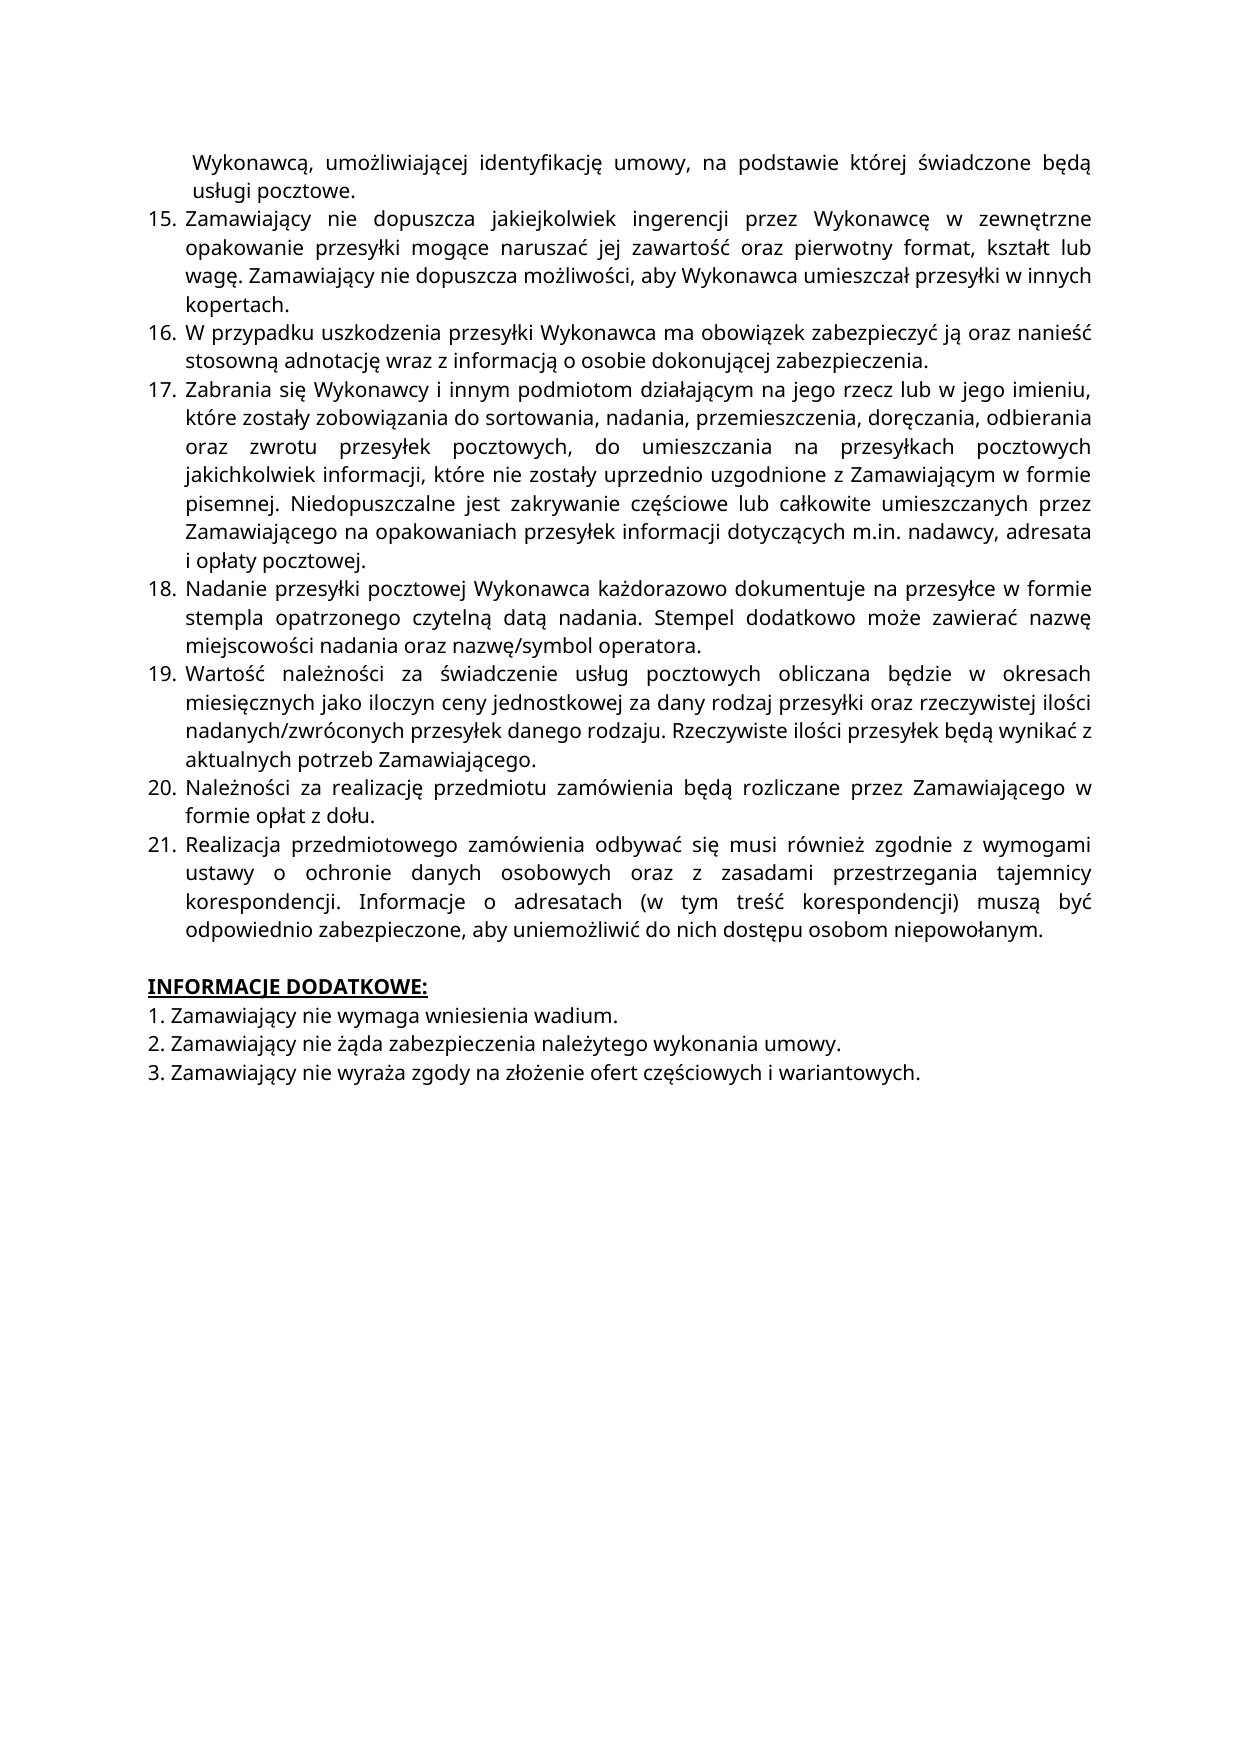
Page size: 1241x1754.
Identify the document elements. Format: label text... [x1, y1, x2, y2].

list Wartość należności za świadczenie usług pocztowych obliczana będzie w okresach miesięcznych jako iloczyn ceny jednostkowej za dany rodzaj przesyłki oraz rzeczywistej ilości nadanych/zwróconych przesyłek danego rodzaju. Rzeczywiste ilości przesyłek będą wynikać z aktualnych potrzeb Zamawiającego. [148, 659, 1093, 773]
list W przypadku uszkodzenia przesyłki Wykonawca ma obowiązek zabezpieczyć ją oraz nanieść stosowną adnotację wraz z informacją o osobie dokonującej zabezpieczenia. [148, 318, 1093, 375]
list Należności za realizację przedmiotu zamówienia będą rozliczane przez Zamawiającego w formie opłat z dołu. [148, 773, 1093, 830]
list Nadanie przesyłki pocztowej Wykonawca każdorazowo dokumentuje na przesyłce w formie stempla opatrzonego czytelną datą nadania. Stempel dodatkowo może zawierać nazwę miejscowości nadania oraz nazwę/symbol operatora. [148, 574, 1093, 659]
text 2. Zamawiający nie żąda zabezpieczenia należytego wykonania umowy. [148, 1029, 1093, 1058]
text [185, 148, 1093, 204]
list Zamawiający nie dopuszcza jakiejkolwiek ingerencji przez Wykonawcę w zewnętrzne opakowanie przesyłki mogące naruszać jej zawartość oraz pierwotny format, kształt lub wagę. Zamawiający nie dopuszcza możliwości, aby Wykonawca umieszczał przesyłki w innych kopertach. [148, 204, 1093, 318]
text INFORMACJE DODATKOWE: [148, 972, 1093, 1001]
text 3. Zamawiający nie wyraża zgody na złożenie ofert częściowych i wariantowych. [148, 1058, 1093, 1086]
text 1. Zamawiający nie wymaga wniesienia wadium. [148, 1001, 1093, 1029]
list Realizacja przedmiotowego zamówienia odbywać się musi również zgodnie z wymogami ustawy o ochronie danych osobowych oraz z zasadami przestrzegania tajemnicy korespondencji. Informacje o adresatach (w tym treść korespondencji) muszą być odpowiednio zabezpieczone, aby uniemożliwić do nich dostępu osobom niepowołanym. [148, 830, 1093, 944]
list Zabrania się Wykonawcy i innym podmiotom działającym na jego rzecz lub w jego imieniu, które zostały zobowiązania do sortowania, nadania, przemieszczenia, doręczania, odbierania oraz zwrotu przesyłek pocztowych, do umieszczania na przesyłkach pocztowych jakichkolwiek informacji, które nie zostały uprzednio uzgodnione z Zamawiającym w formie pisemnej. Niedopuszczalne jest zakrywanie częściowe lub całkowite umieszczanych przez Zamawiającego na opakowaniach przesyłek informacji dotyczących m.in. nadawcy, adresata i opłaty pocztowej. [148, 375, 1093, 574]
